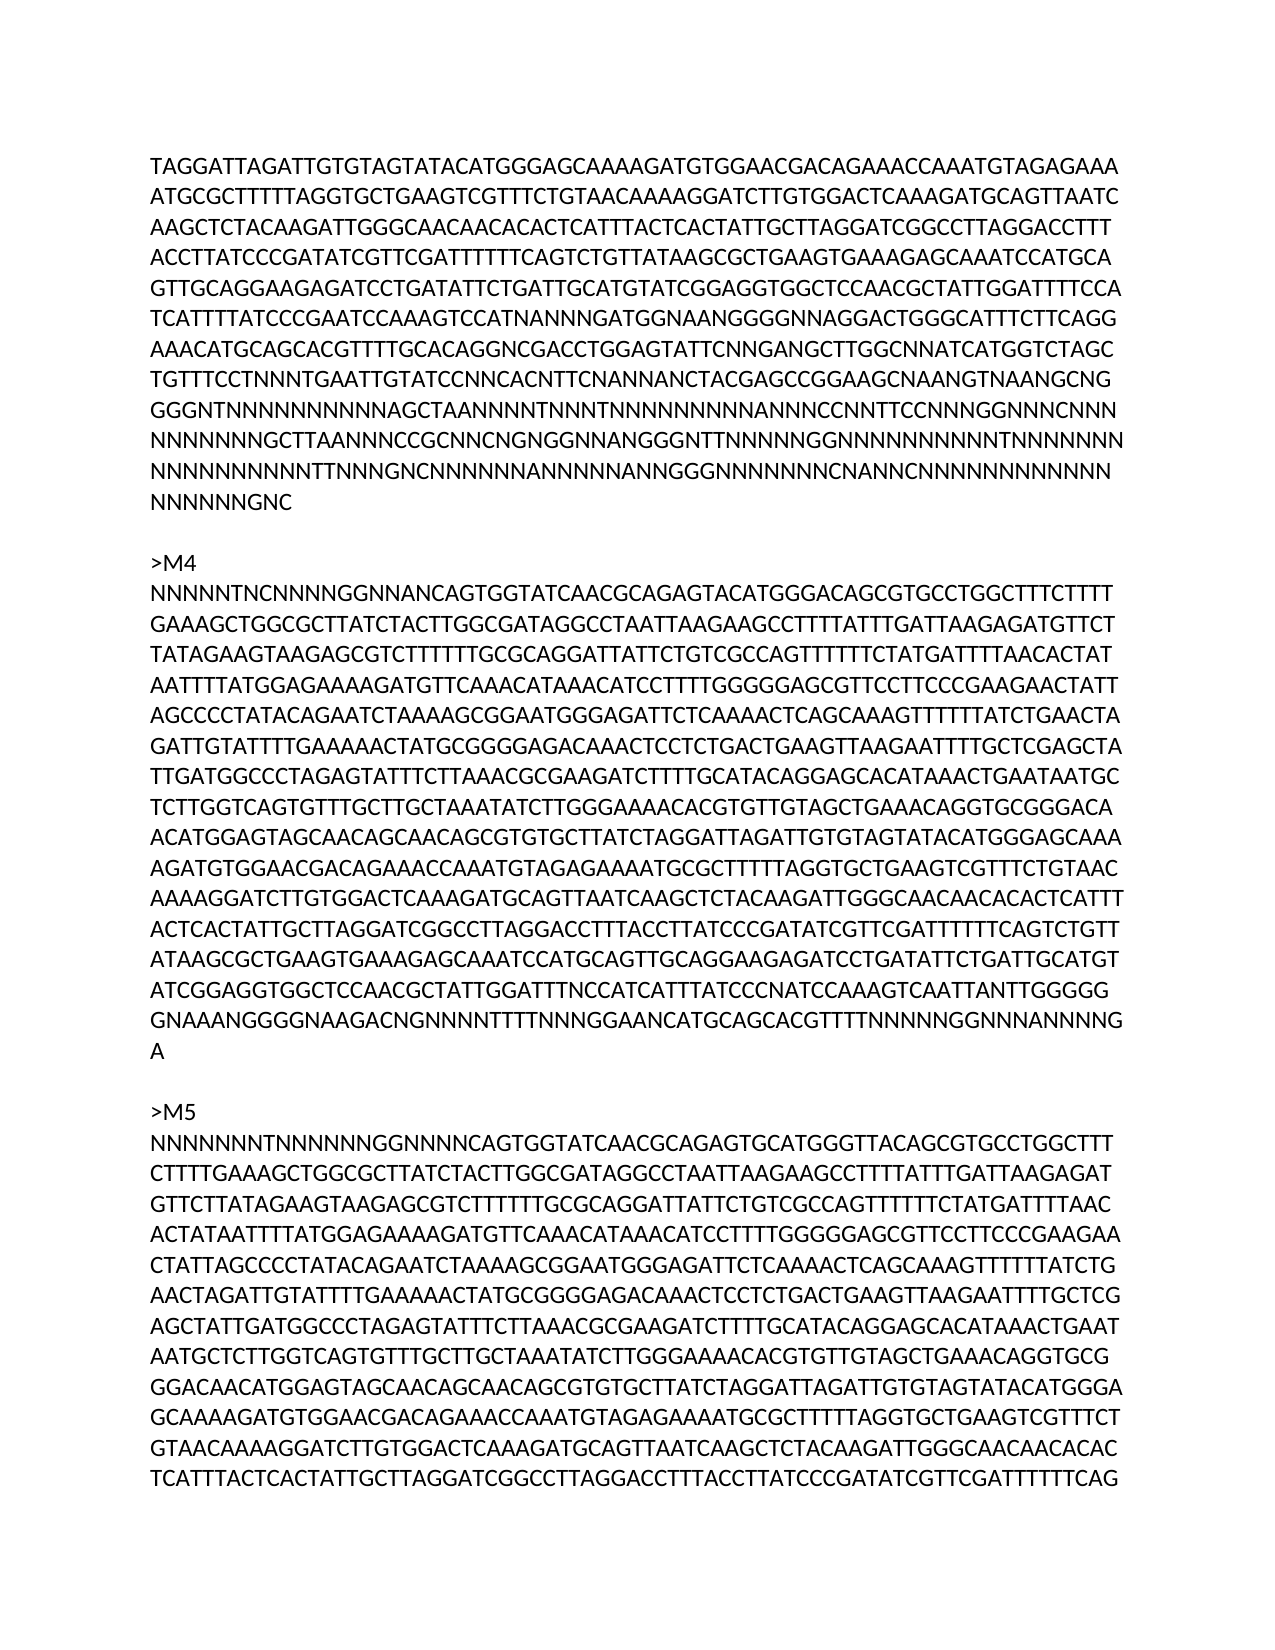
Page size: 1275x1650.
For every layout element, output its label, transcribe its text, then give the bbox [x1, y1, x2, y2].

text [150, 1127, 1125, 1493]
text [150, 150, 1125, 516]
text >M4 [150, 547, 1125, 577]
text NNNNNTNCNNNNGGNNANCAGTGGTATCAACGCAGAGTACATGGGACAGCGTGCCTGGCTTTCTTTTGAAAGCTGGCGCTTATCTACTTGGCGATAGGCCTAATTAAGAAGCCTTTTATTTGATTAAGAGATGTTCTTATAGAAGTAAGAGCGTCTTTTTTGCGCAGGATTATTCTGTCGCCAGTTTTTTCTATGATTTTAACACTATAATTTTATGGAGAAAAGATGTTCAAACATAAACATCCTTTTGGGGGAGCGTTCCTTCCCGAAGAACTATTAGCCCCTATACAGAATCTAAAAGCGGAATGGGAGATTCTCAAAACTCAGCAAAGTTTTTTATCTGAACTAGATTGTATTTTGAAAAACTATGCGGGGAGACAAACTCCTCTGACTGAAGTTAAGAATTTTGCTCGAGCTATTGATGGCCCTAGAGTATTTCTTAAACGCGAAGATCTTTTGCATACAGGAGCACATAAACTGAATAATGCTCTTGGTCAGTGTTTGCTTGCTAAATATCTTGGGAAAACACGTGTTGTAGCTGAAACAGGTGCGGGACAACATGGAGTAGCAACAGCAACAGCGTGTGCTTATCTAGGATTAGATTGTGTAGTATACATGGGAGCAAAAGATGTGGAACGACAGAAACCAAATGTAGAGAAAATGCGCTTTTTAGGTGCTGAAGTCGTTTCTGTAACAAAAGGATCTTGTGGACTCAAAGATGCAGTTAATCAAGCTCTACAAGATTGGGCAACAACACACTCATTTACTCACTATTGCTTAGGATCGGCCTTAGGACCTTTACCTTATCCCGATATCGTTCGATTTTTTCAGTCTGTTATAAGCGCTGAAGTGAAAGAGCAAATCCATGCAGTTGCAGGAAGAGATCCTGATATTCTGATTGCATGTATCGGAGGTGGCTCCAACGCTATTGGATTTNCCATCATTTATCCCNATCCAAAGTCAATTANTTGGGGGGNAAANGGGGNAAGACNGNNNNTTTTNNNGGAANCATGCAGCACGTTTTNNNNNGGNNNANNNNGA [150, 577, 1125, 1066]
text >M5 [150, 1096, 1125, 1127]
